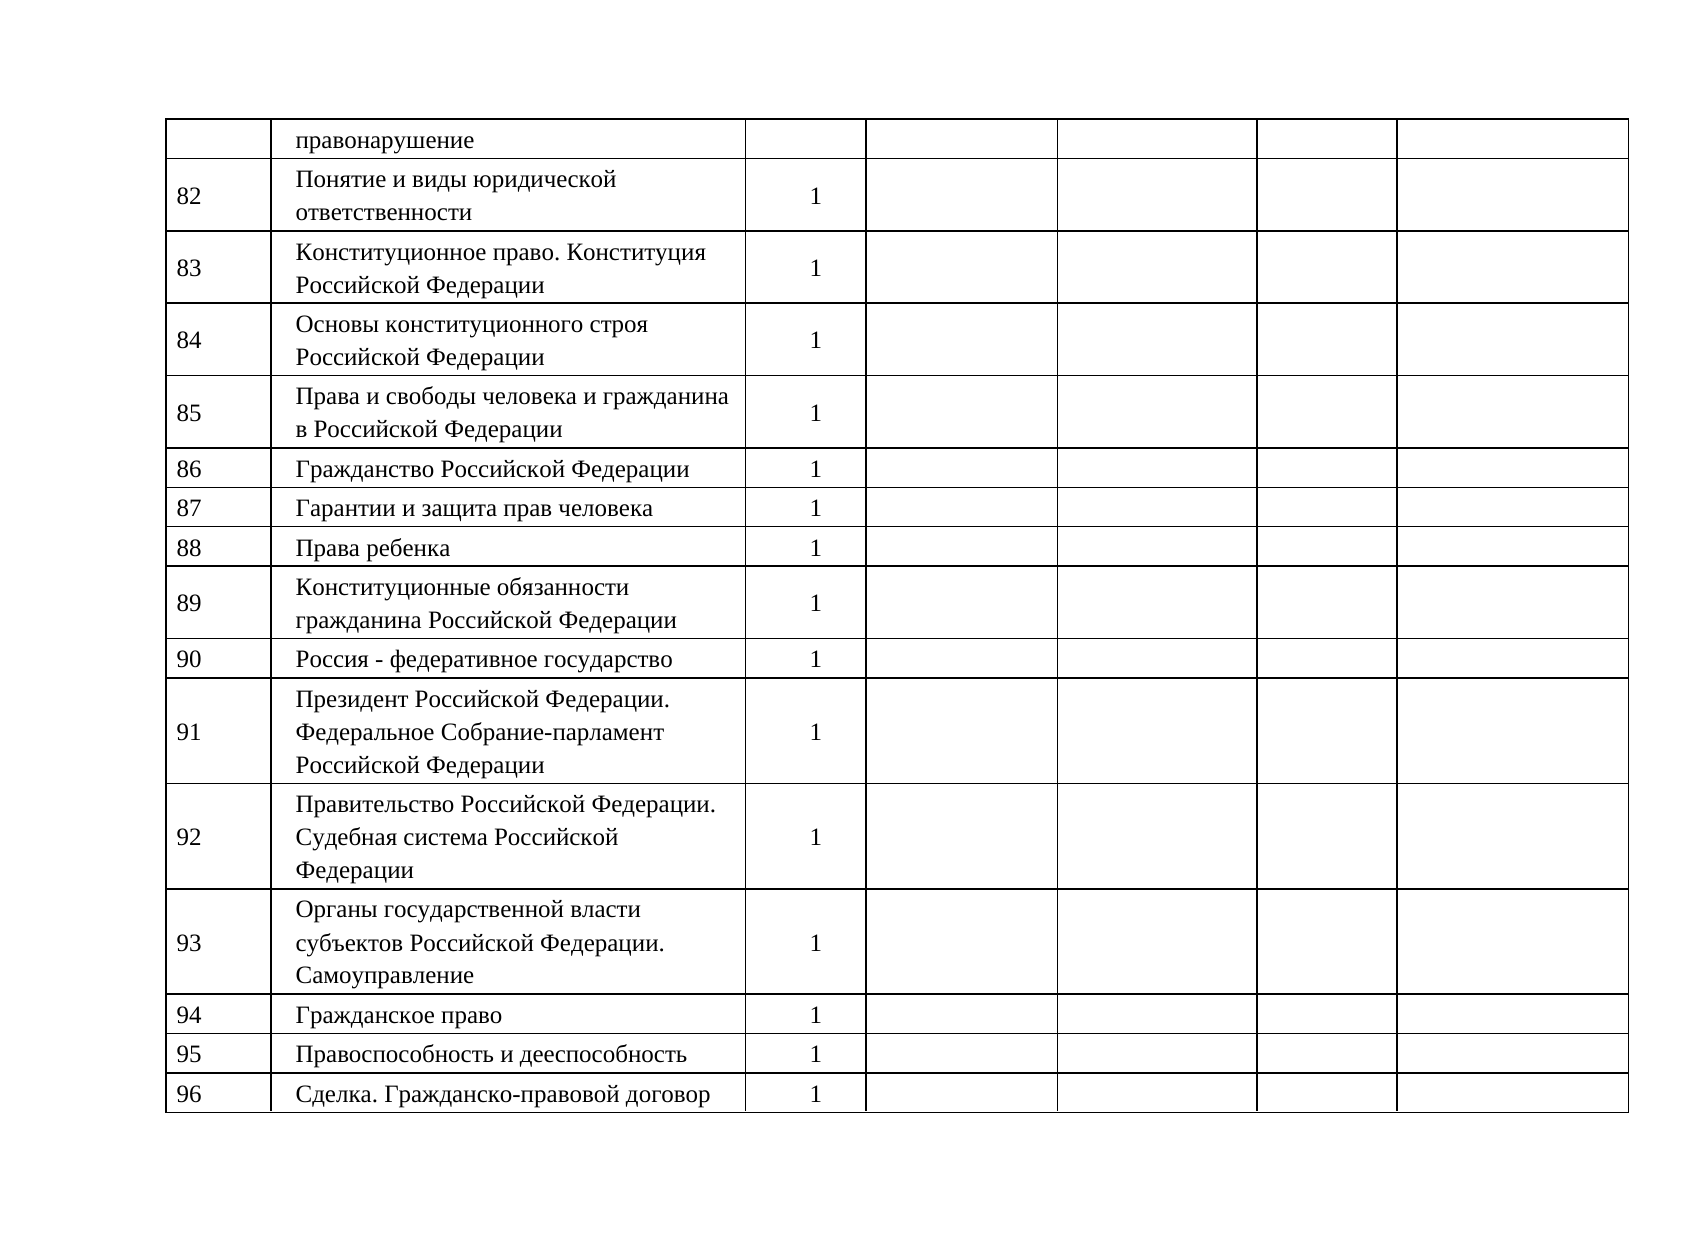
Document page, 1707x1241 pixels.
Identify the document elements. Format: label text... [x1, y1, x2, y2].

table_cell [1398, 995, 1628, 1033]
table_cell [867, 304, 1057, 375]
table_cell 83 [167, 232, 270, 302]
table_cell [867, 232, 1057, 302]
table_cell 92 [167, 784, 270, 888]
table_cell Правительство Российской Федерации. Судебная система Российской Федерации [272, 784, 745, 888]
table_cell 89 [167, 567, 270, 638]
table_cell [1058, 527, 1256, 565]
table_cell [1258, 679, 1396, 782]
table_cell [1398, 890, 1628, 993]
table_cell Россия - федеративное государство [272, 639, 745, 677]
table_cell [272, 120, 745, 157]
table_cell [1058, 639, 1256, 677]
table_cell [1258, 449, 1396, 486]
table_cell [867, 449, 1057, 486]
table_cell [1398, 304, 1628, 375]
table_cell [1258, 232, 1396, 302]
table_cell [1258, 1034, 1396, 1072]
table_cell Сделка. Гражданско-правовой договор [272, 1074, 745, 1111]
table_cell 91 [167, 679, 270, 782]
table_cell [1398, 567, 1628, 638]
table_cell 1 [746, 488, 865, 526]
table_cell 81 [167, 120, 270, 157]
table_cell [867, 159, 1057, 230]
table_cell [1398, 376, 1628, 447]
table_cell [1058, 376, 1256, 447]
table_cell 1 [746, 232, 865, 302]
table_cell [1258, 488, 1396, 526]
table_cell [1398, 679, 1628, 782]
table_cell [1398, 527, 1628, 565]
table_cell [1398, 159, 1628, 230]
table_cell [1398, 639, 1628, 677]
table_cell [1398, 1034, 1628, 1072]
table_cell 1 [746, 449, 865, 486]
table_cell Гарантии и защита прав человека [272, 488, 745, 526]
table_cell 88 [167, 527, 270, 565]
table_cell [867, 567, 1057, 638]
table_cell 1 [746, 1034, 865, 1072]
table_cell Права ребенка [272, 527, 745, 565]
table_cell 86 [167, 449, 270, 486]
table_cell [867, 1074, 1057, 1111]
table_cell 1 [746, 679, 865, 782]
table_cell 1 [746, 304, 865, 375]
table_cell 1 [746, 567, 865, 638]
table_cell [1058, 1034, 1256, 1072]
table_cell 1 [746, 527, 865, 565]
table_cell Органы государственной власти субъектов Российской Федерации. Самоуправление [272, 890, 745, 993]
table_cell [1258, 784, 1396, 888]
table_cell [867, 639, 1057, 677]
table_cell [867, 527, 1057, 565]
table_cell [1058, 995, 1256, 1033]
table_cell 1 [746, 639, 865, 677]
table_cell [1058, 784, 1256, 888]
table_cell [867, 890, 1057, 993]
table_cell [867, 488, 1057, 526]
table_cell 1 [746, 784, 865, 888]
table_cell 94 [167, 995, 270, 1033]
table_cell [1258, 890, 1396, 993]
table_cell [1258, 527, 1396, 565]
table_cell [1398, 449, 1628, 486]
table_cell [1398, 784, 1628, 888]
table_cell [1398, 120, 1628, 157]
table_cell [1258, 639, 1396, 677]
table_cell 1 [746, 376, 865, 447]
table_cell [1398, 488, 1628, 526]
table_cell [867, 995, 1057, 1033]
table_cell [1258, 304, 1396, 375]
table_cell [1258, 376, 1396, 447]
table_cell Основы конституционного строя Российской Федерации [272, 304, 745, 375]
table_cell [1258, 1074, 1396, 1111]
table_cell [867, 784, 1057, 888]
table_cell [1258, 567, 1396, 638]
table_cell 82 [167, 159, 270, 230]
table_cell 84 [167, 304, 270, 375]
table_cell [867, 120, 1057, 157]
table_cell [1398, 232, 1628, 302]
table_cell Гражданское право [272, 995, 745, 1033]
table_cell Права и свободы человека и гражданина в Российской Федерации [272, 376, 745, 447]
table_cell [1058, 304, 1256, 375]
table_cell Президент Российской Федерации. Федеральное Собрание-парламент Российской Федерации [272, 679, 745, 782]
table_cell [1058, 449, 1256, 486]
table_cell 96 [167, 1074, 270, 1111]
table_cell [1058, 159, 1256, 230]
table_cell 93 [167, 890, 270, 993]
table_cell 1 [746, 890, 865, 993]
table_cell [1058, 679, 1256, 782]
table_cell Правоспособность и дееспособность [272, 1034, 745, 1072]
table_cell [1258, 995, 1396, 1033]
table_cell [1058, 232, 1256, 302]
table_cell [1258, 120, 1396, 157]
table_cell [867, 1034, 1057, 1072]
table_cell Понятие и виды юридической ответственности [272, 159, 745, 230]
table_cell 1 [746, 995, 865, 1033]
table_cell 95 [167, 1034, 270, 1072]
table_cell 85 [167, 376, 270, 447]
table_cell 1 [746, 120, 865, 157]
table_cell [867, 376, 1057, 447]
table_cell [1058, 488, 1256, 526]
table_cell [1398, 1074, 1628, 1111]
table_cell Конституционные обязанности гражданина Российской Федерации [272, 567, 745, 638]
table_cell [867, 679, 1057, 782]
table_cell [1058, 890, 1256, 993]
table_cell 1 [746, 159, 865, 230]
table_cell Гражданство Российской Федерации [272, 449, 745, 486]
table_cell [1058, 1074, 1256, 1111]
table_cell 1 [746, 1074, 865, 1111]
table_cell [1058, 120, 1256, 157]
table_cell 90 [167, 639, 270, 677]
table_cell Конституционное право. Конституция Российской Федерации [272, 232, 745, 302]
table_cell [1058, 567, 1256, 638]
table_cell 87 [167, 488, 270, 526]
table_cell [1258, 159, 1396, 230]
